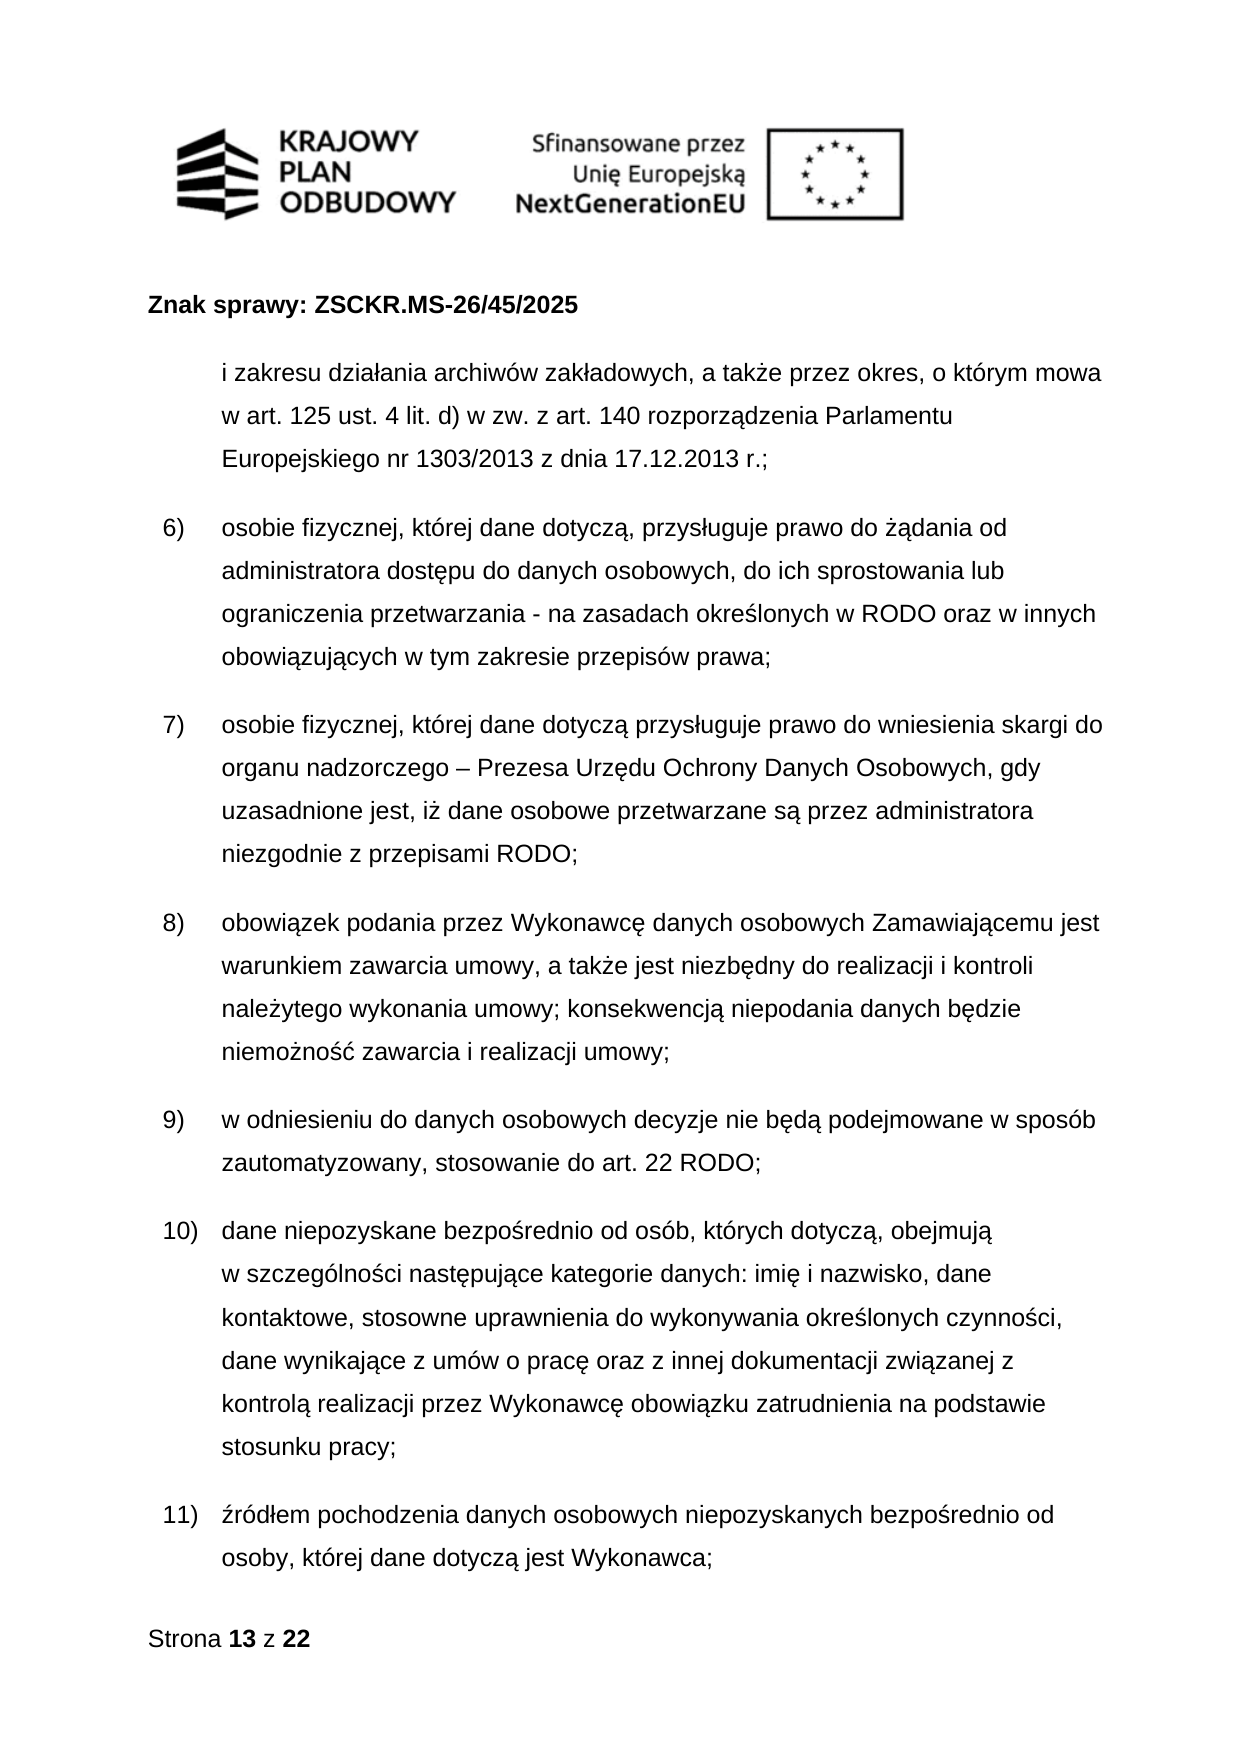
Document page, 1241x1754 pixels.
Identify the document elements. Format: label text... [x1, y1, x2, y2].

list osobie fizycznej, której dane dotyczą przysługuje prawo do wniesienia skargi do organu nadzorczego – Prezesa Urzędu Ochrony Danych Osobowych, gdy uzasadnione jest, iż dane osobowe przetwarzane są przez administratora niezgodnie z przepisami RODO; [162, 710, 1107, 868]
list w odniesieniu do danych osobowych decyzje nie będą podejmowane w sposób zautomatyzowany, stosowanie do art. 22 RODO; [162, 1105, 1107, 1177]
picture [147, 98, 934, 251]
list osobie fizycznej, której dane dotyczą, przysługuje prawo do żądania od administratora dostępu do danych osobowych, do ich sprostowania lub ograniczenia przetwarzania - na zasadach określonych w RODO oraz w innych obowiązujących w tym zakresie przepisów prawa; [162, 513, 1107, 671]
list źródłem pochodzenia danych osobowych niepozyskanych bezpośrednio od osoby, której dane dotyczą jest Wykonawca; [162, 1500, 1107, 1572]
list dane niepozyskane bezpośrednio od osób, których dotyczą, obejmują w szczególności następujące kategorie danych: imię i nazwisko, dane kontaktowe, stosowne uprawnienia do wykonywania określonych czynności, dane wynikające z umów o pracę oraz z innej dokumentacji związanej z kontrolą realizacji przez Wykonawcę obowiązku zatrudnienia na podstawie stosunku pracy; [162, 1216, 1107, 1461]
list obowiązek podania przez Wykonawcę danych osobowych Zamawiającemu jest warunkiem zawarcia umowy, a także jest niezbędny do realizacji i kontroli należytego wykonania umowy; konsekwencją niepodania danych będzie niemożność zawarcia i realizacji umowy; [162, 908, 1107, 1066]
